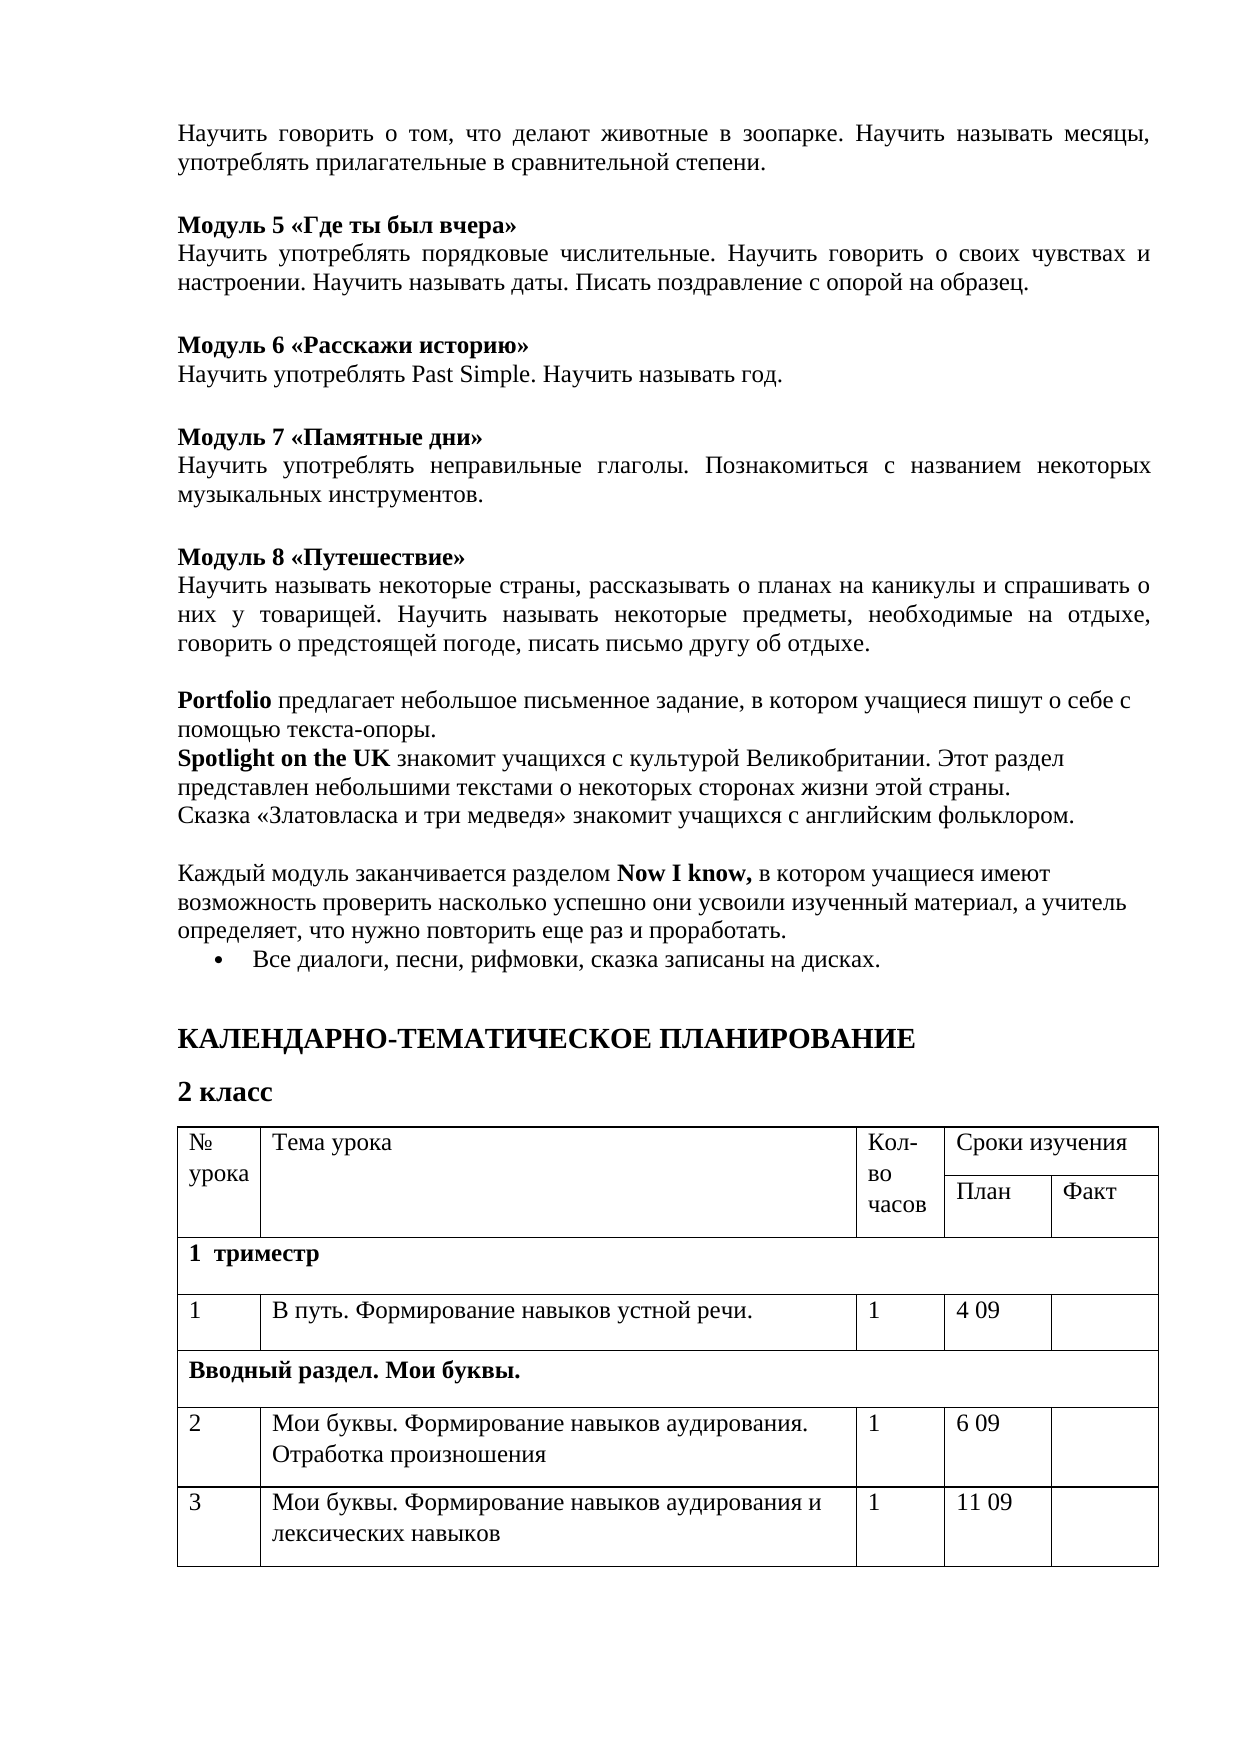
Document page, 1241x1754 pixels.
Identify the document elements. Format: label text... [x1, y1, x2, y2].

table_cell План [945, 1176, 1051, 1237]
table_cell 11 09 [945, 1488, 1051, 1566]
text Научить употреблять неправильные глаголы. Познакомиться с названием некоторых музыкальных инструментов. [177, 450, 1152, 508]
text КАЛЕНДАРНО-ТЕМАТИЧЕСКОЕ ПЛАНИРОВАНИЕ [177, 1021, 1152, 1054]
text Каждый модуль заканчивается разделом Now I know, в котором учащиеся имеют возможность проверить насколько успешно они усвоили изученный материал, а учитель определяет, что нужно повторить еще раз и проработать. [177, 858, 1152, 944]
table_cell 1 [857, 1488, 944, 1566]
table_header Кол-во часов [857, 1128, 944, 1237]
table_cell В путь. Формирование навыков устной речи. [261, 1295, 856, 1350]
text 2 класс [177, 1074, 1152, 1107]
text Модуль 8 «Путешествие» [177, 542, 1152, 571]
text Модуль 7 «Памятные дни» [177, 422, 1152, 450]
table_cell 1 [857, 1408, 944, 1486]
table_header Сроки изучения [945, 1128, 1158, 1175]
text Научить называть некоторые страны, рассказывать о планах на каникулы и спрашивать о них у товарищей. Научить называть некоторые предметы, необходимые на отдыхе, говорить о предстоящей погоде, писать письмо другу об отдыхе. [177, 571, 1152, 657]
table_header Тема урока [261, 1128, 856, 1237]
table_cell Факт [1052, 1176, 1158, 1237]
table_cell 3 [178, 1488, 260, 1566]
table_cell Мои буквы. Формирование навыков аудирования. Отработка произношения [261, 1408, 856, 1486]
text Модуль 5 «Где ты был вчера» [177, 210, 1152, 238]
table_cell Вводный раздел. Мои буквы. [178, 1351, 1158, 1407]
table_cell 1 [857, 1295, 944, 1350]
text Сказка «Златовласка и три медведя» знакомит учащихся с английским фольклором. [566, 801, 1152, 829]
list Все диалоги, песни, рифмовки, сказка записаны на дисках. [215, 944, 1152, 973]
table_cell 1 [178, 1295, 260, 1350]
text Модуль 6 «Расскажи историю» [177, 330, 1152, 359]
table_cell 4 09 [945, 1295, 1051, 1350]
text Научить употреблять Past Simple. Научить называть год. [177, 359, 1152, 387]
table_cell 2 [178, 1408, 260, 1486]
table_cell [1052, 1488, 1158, 1566]
text Portfolio предлагает небольшое письменное задание, в котором учащиеся пишут о себе с помощью текста-опоры. [177, 686, 1152, 743]
text Научить говорить о том, что делают животные в зоопарке. Научить называть месяцы, употреблять прилагательные в сравнительной степени. [177, 118, 1152, 176]
table_cell Мои буквы. Формирование навыков аудирования и лексических навыков [261, 1488, 856, 1566]
table_cell [1052, 1408, 1158, 1486]
table_cell 1 триместр [178, 1238, 1158, 1294]
text Spotlight on the UK знакомит учащихся с культурой Великобритании. Этот раздел представлен небольшими текстами о некоторых сторонах жизни этой страны. [177, 743, 1152, 801]
table_header № урока [178, 1128, 260, 1237]
table_cell [1052, 1295, 1158, 1350]
table_cell 6 09 [945, 1408, 1051, 1486]
text Научить употреблять порядковые числительные. Научить говорить о своих чувствах и настроении. Научить называть даты. Писать поздравление с опорой на образец. [177, 238, 1152, 296]
